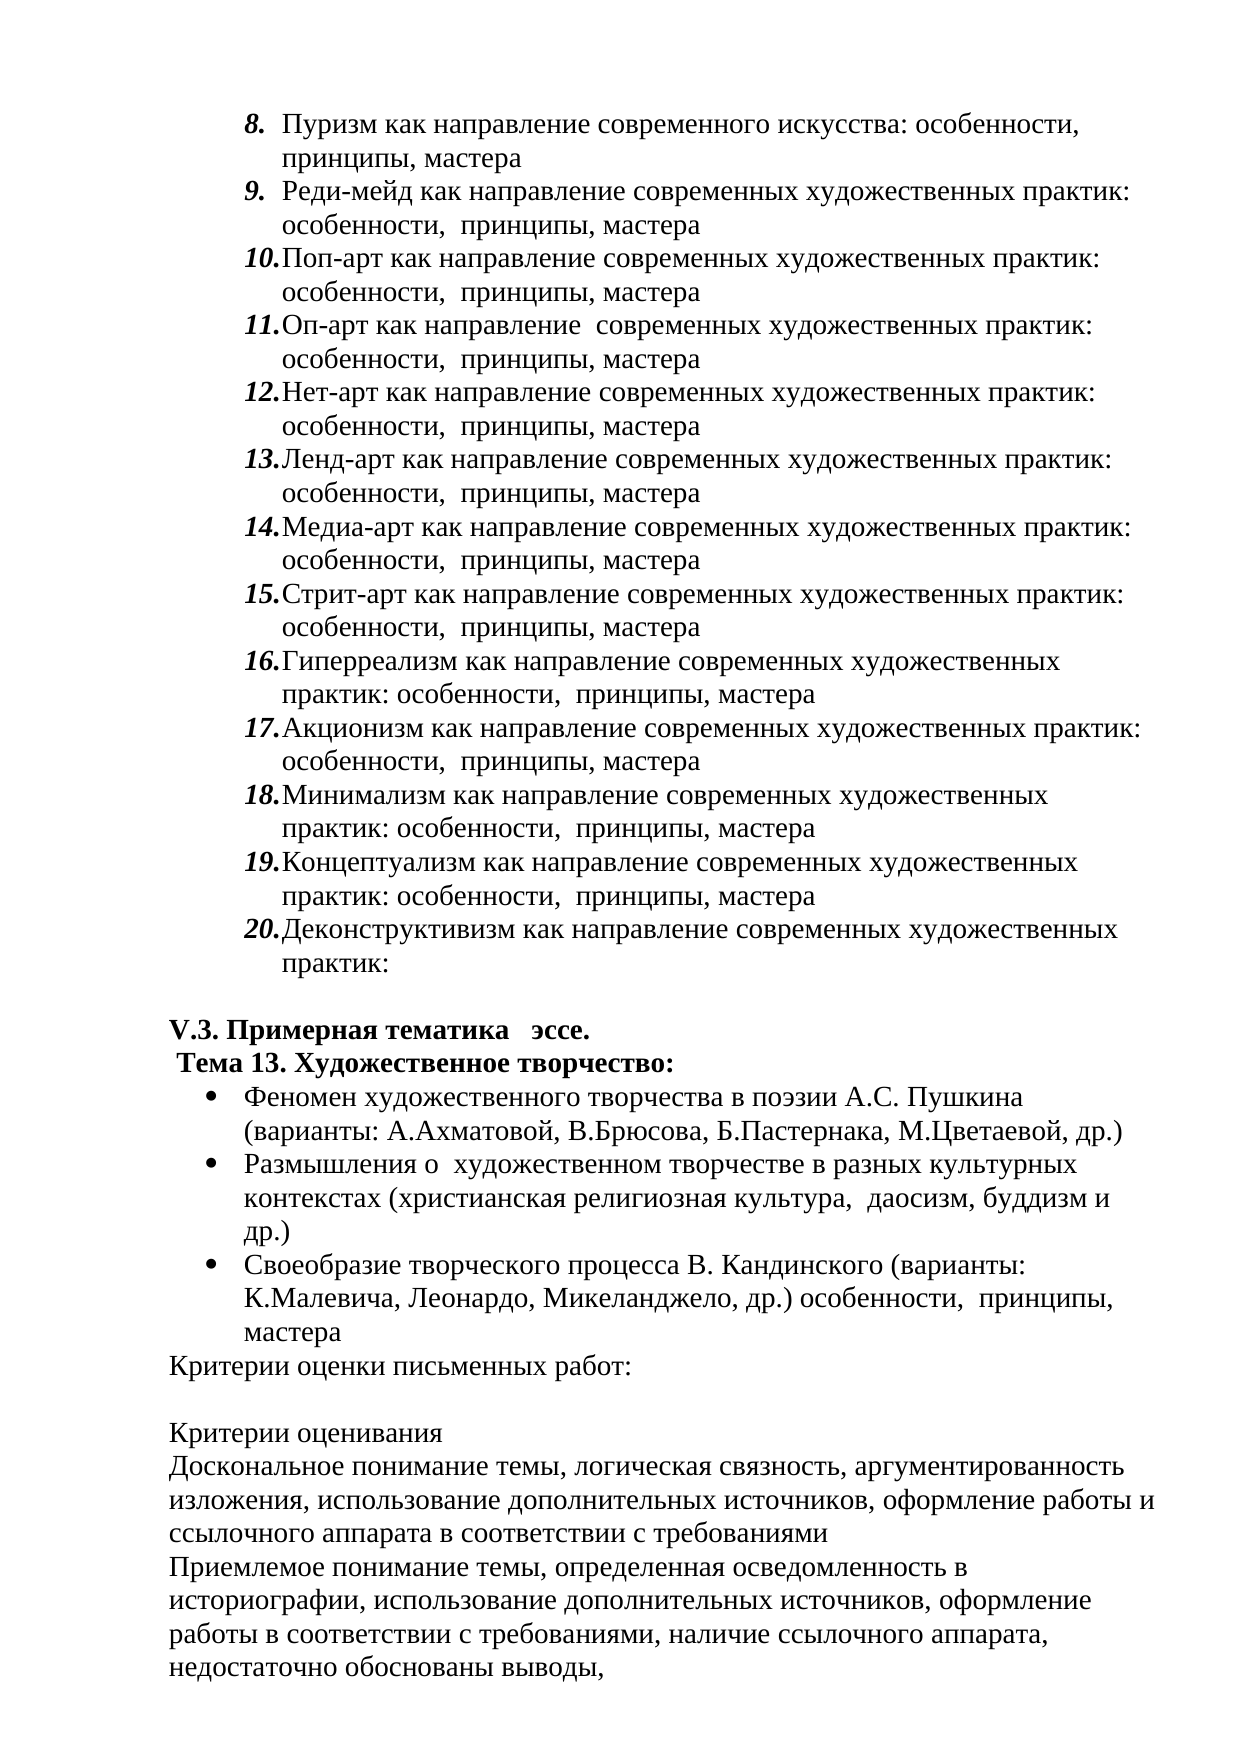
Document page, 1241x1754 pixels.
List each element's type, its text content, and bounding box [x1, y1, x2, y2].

list Пуризм как направление современного искусства: особенности, принципы, мастера [244, 106, 1163, 173]
text Критерии оценки письменных работ: [169, 1348, 1163, 1381]
list Медиа-арт как направление современных художественных практик: особенности, принципы, мастера [244, 509, 1163, 576]
list Минимализм как направление современных художественных практик: особенности, принципы, мастера [244, 777, 1163, 844]
list Поп-арт как направление современных художественных практик: особенности, принципы, мастера [244, 240, 1163, 307]
text Приемлемое понимание темы, определенная осведомленность в историографии, использование дополнительных источников, оформление работы в соответствии с требованиями, наличие ссылочного аппарата, недостаточно обоснованы выводы, [169, 1549, 1163, 1683]
list Нет-арт как направление современных художественных практик: особенности, принципы, мастера [244, 374, 1163, 442]
text Тема 13. Художественное творчество: [169, 1045, 1163, 1079]
list Размышления о художественном творчестве в разных культурных контекстах (христианская религиозная культура, даосизм, буддизм и др.) [206, 1146, 1163, 1247]
text V.3. Примерная тематика эссе. [169, 1012, 1163, 1045]
list Акционизм как направление современных художественных практик: особенности, принципы, мастера [244, 710, 1163, 777]
list Гиперреализм как направление современных художественных практик: особенности, принципы, мастера [244, 643, 1163, 710]
text Доскональное понимание темы, логическая связность, аргументированность изложения, использование дополнительных источников, оформление работы и ссылочного аппарата в соответствии с требованиями [169, 1448, 1163, 1549]
list Оп-арт как направление современных художественных практик: особенности, принципы, мастера [244, 307, 1163, 374]
list Концептуализм как направление современных художественных практик: особенности, принципы, мастера [244, 844, 1163, 911]
list Деконструктивизм как направление современных художественных практик: [244, 911, 1163, 978]
list Феномен художественного творчества в поэзии А.С. Пушкина (варианты: А.Ахматовой, В.Брюсова, Б.Пастернака, М.Цветаевой, др.) [206, 1079, 1163, 1146]
list Своеобразие творческого процесса В. Кандинского (варианты: К.Малевича, Леонардо, Микеланджело, др.) особенности, принципы, мастера [206, 1247, 1163, 1348]
list Реди-мейд как направление современных художественных практик: особенности, принципы, мастера [244, 173, 1163, 240]
text Критерии оценивания [169, 1415, 1163, 1448]
list Ленд-арт как направление современных художественных практик: особенности, принципы, мастера [244, 442, 1163, 509]
list Стрит-арт как направление современных художественных практик: особенности, принципы, мастера [244, 576, 1163, 643]
